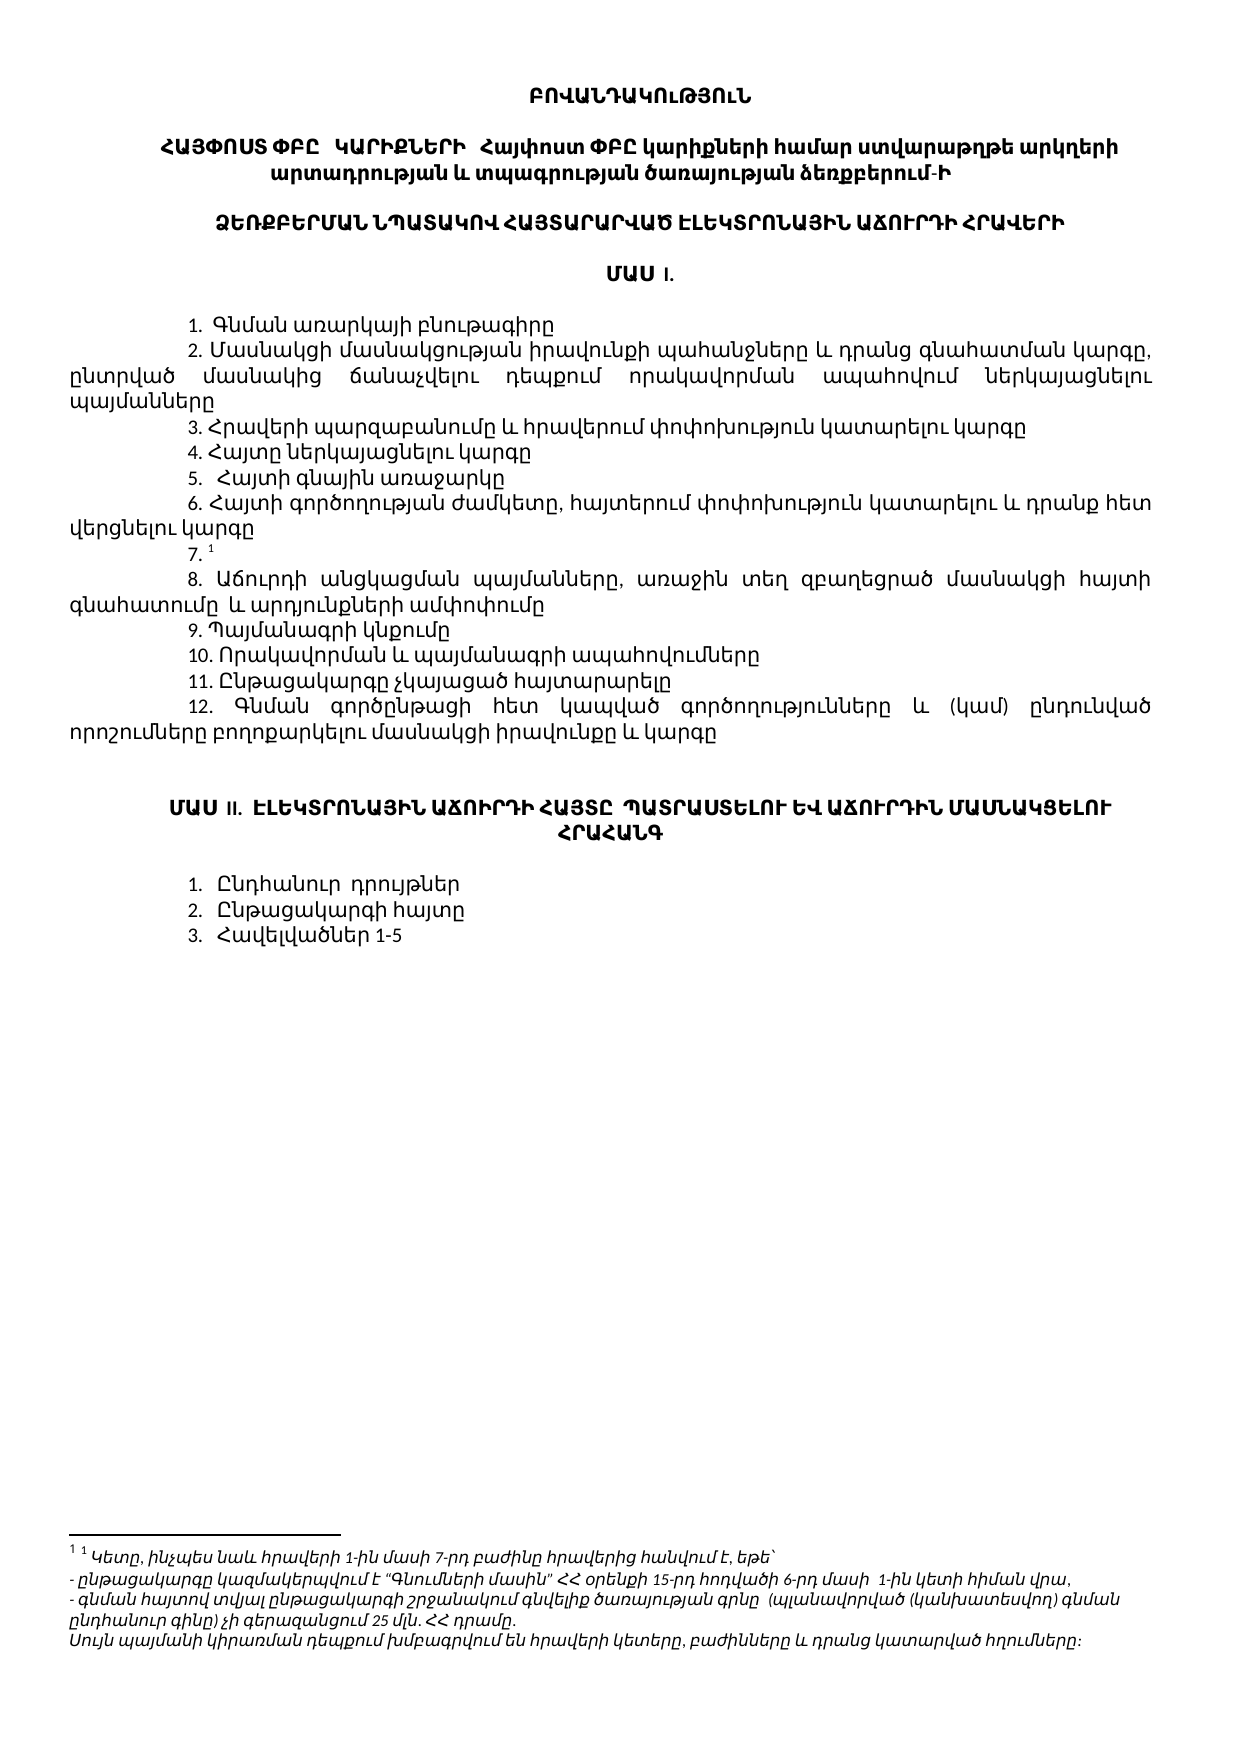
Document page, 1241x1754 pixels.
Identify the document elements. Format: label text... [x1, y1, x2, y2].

text ՀԱՅՓՈՍՏ ՓԲԸ ԿԱՐԻՔՆԵՐԻ Հայփոստ ՓԲԸ կարիքների համար ստվարաթղթե արկղերի արտադրության և տպագրության ծառայության ձեռքբերում-Ի [69, 134, 1152, 185]
text ՄԱՍ I. [69, 261, 1152, 287]
text 4. Հայտը ներկայացնելու կարգը [69, 439, 1152, 465]
text 8. Աճուրդի անցկացման պայմանները, առաջին տեղ զբաղեցրած մասնակցի հայտի գնահատումը և արդյունքների ամփոփումը [69, 566, 1152, 617]
text 5. Հայտի գնային առաջարկը [69, 465, 1152, 490]
text 1. Գնման առարկայի բնութագիրը [69, 312, 1152, 338]
text ՁԵՌՔԲԵՐՄԱՆ ՆՊԱՏԱԿՈՎ ՀԱՅՏԱՐԱՐՎԱԾ ԷԼԵԿՏՐՈՆԱՅԻՆ ԱՃՈՒՐԴԻ ՀՐԱՎԵՐԻ [69, 211, 1152, 236]
text 3. Հրավերի պարզաբանումը և հրավերում փոփոխություն կատարելու կարգը [69, 414, 1152, 439]
text 2. Ընթացակարգի հայտը [69, 897, 1152, 922]
text 9. Պայմանագրի կնքումը [69, 617, 1152, 643]
text 7. [69, 541, 1152, 566]
text 11. Ընթացակարգը չկայացած հայտարարելը [69, 668, 1152, 693]
text 1. Ընդհանուր դրույթներ [69, 871, 1152, 897]
text 3. Հավելվածներ 1-5 [69, 922, 1152, 948]
text 2. Մասնակցի մասնակցության իրավունքի պահանջները և դրանց գնահատման կարգը, ընտրված մասնակից ճանաչվելու դեպքում որակավորման ապահովում ներկայացնելու պայմանները [69, 338, 1152, 414]
text 12. Գնման գործընթացի հետ կապված գործողությունները և (կամ) ընդունված որոշումները բողոքարկելու մասնակցի իրավունքը և կարգը [69, 693, 1152, 744]
text ԲՈՎԱՆԴԱԿՈւԹՅՈւՆ [69, 83, 1152, 109]
text 6. Հայտի գործողության ժամկետը, հայտերում փոփոխություն կատարելու և դրանք հետ վերցնելու կարգը [69, 490, 1152, 541]
text 10. Որակավորման և պայմանագրի ապահովումները [69, 643, 1152, 668]
text ՄԱՍ II. ԷԼԵԿՏՐՈՆԱՅԻՆ ԱՃՈԻՐԴԻ ՀԱՅՏԸ ՊԱՏՐԱՍՏԵԼՈՒ ԵՎ ԱՃՈՒՐԴԻՆ ՄԱՍՆԱԿՑԵԼՈՒ ՀՐԱՀԱՆԳ [69, 795, 1152, 846]
